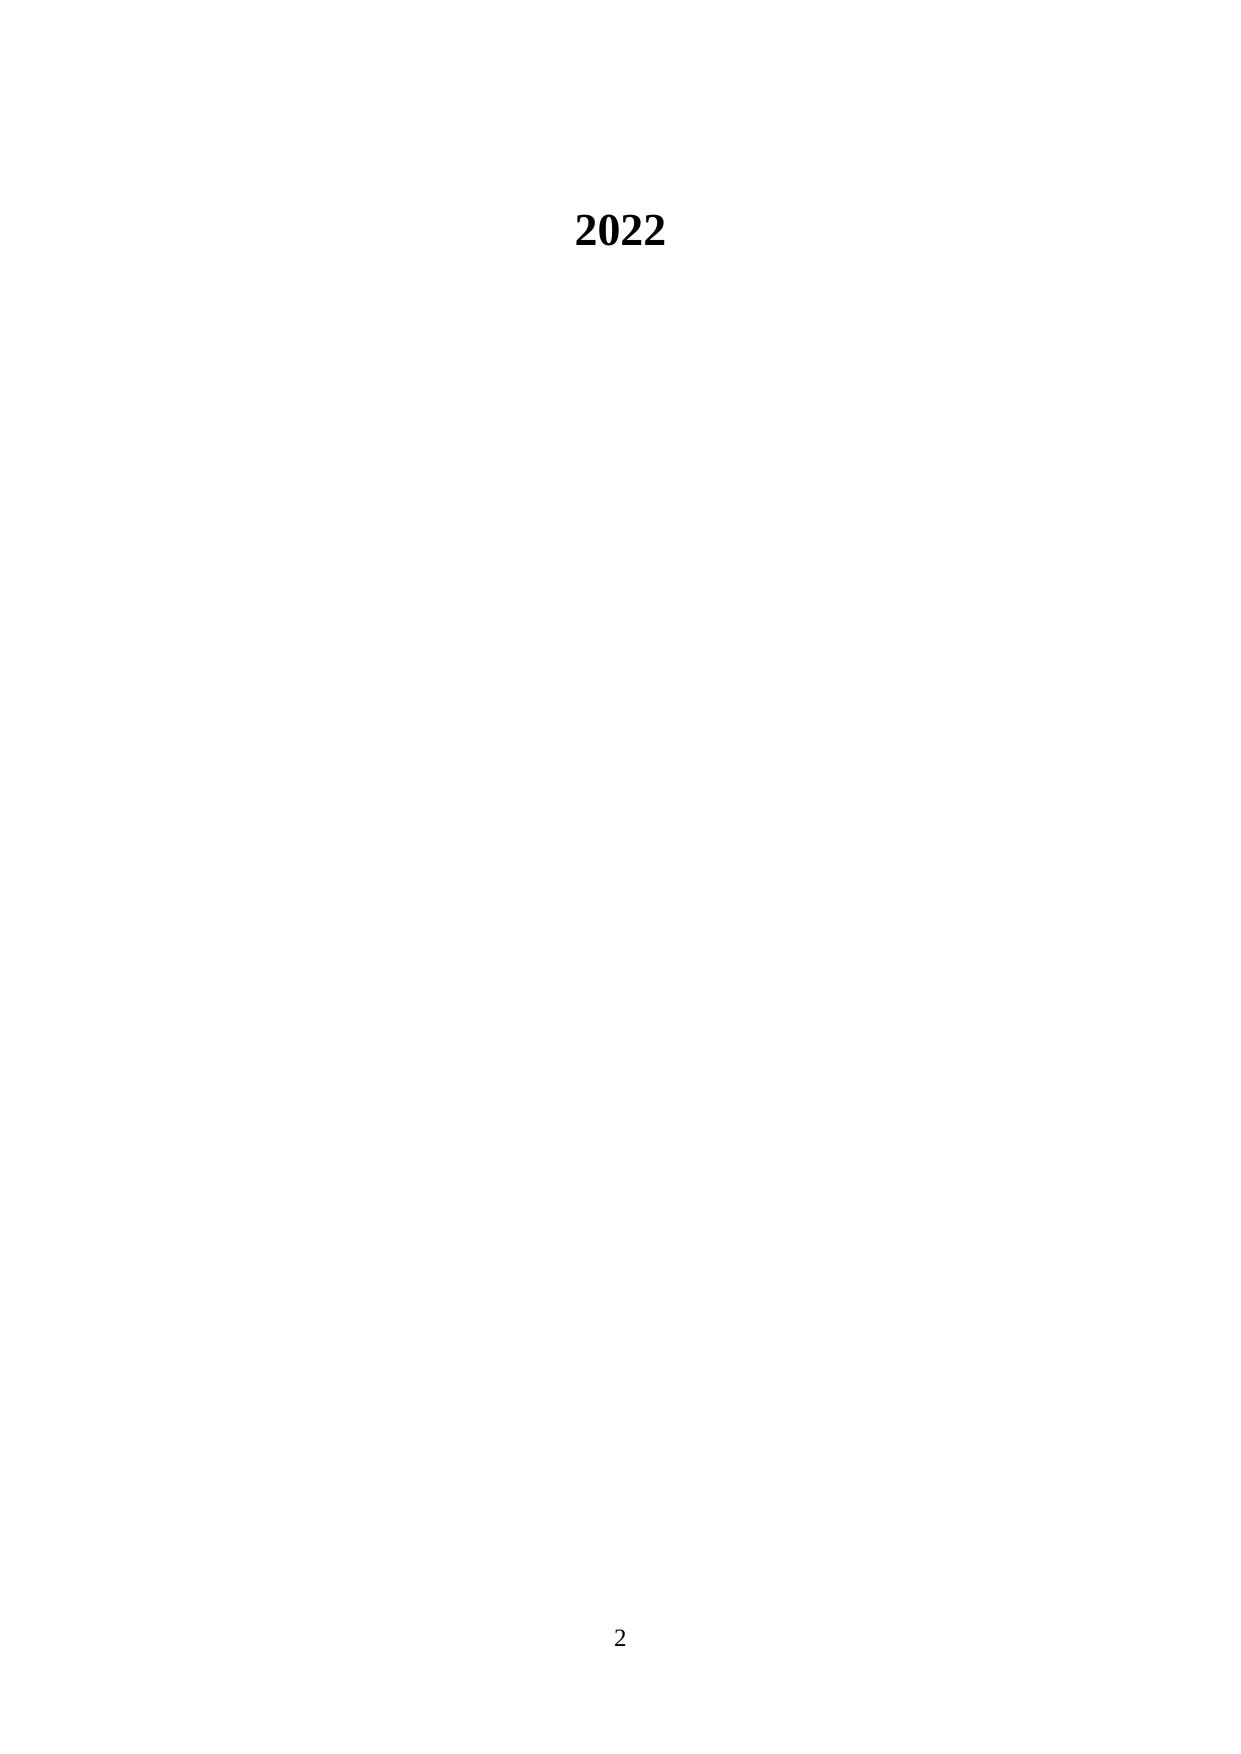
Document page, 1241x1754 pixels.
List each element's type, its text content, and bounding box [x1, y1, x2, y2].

text 2022 [150, 203, 1090, 255]
